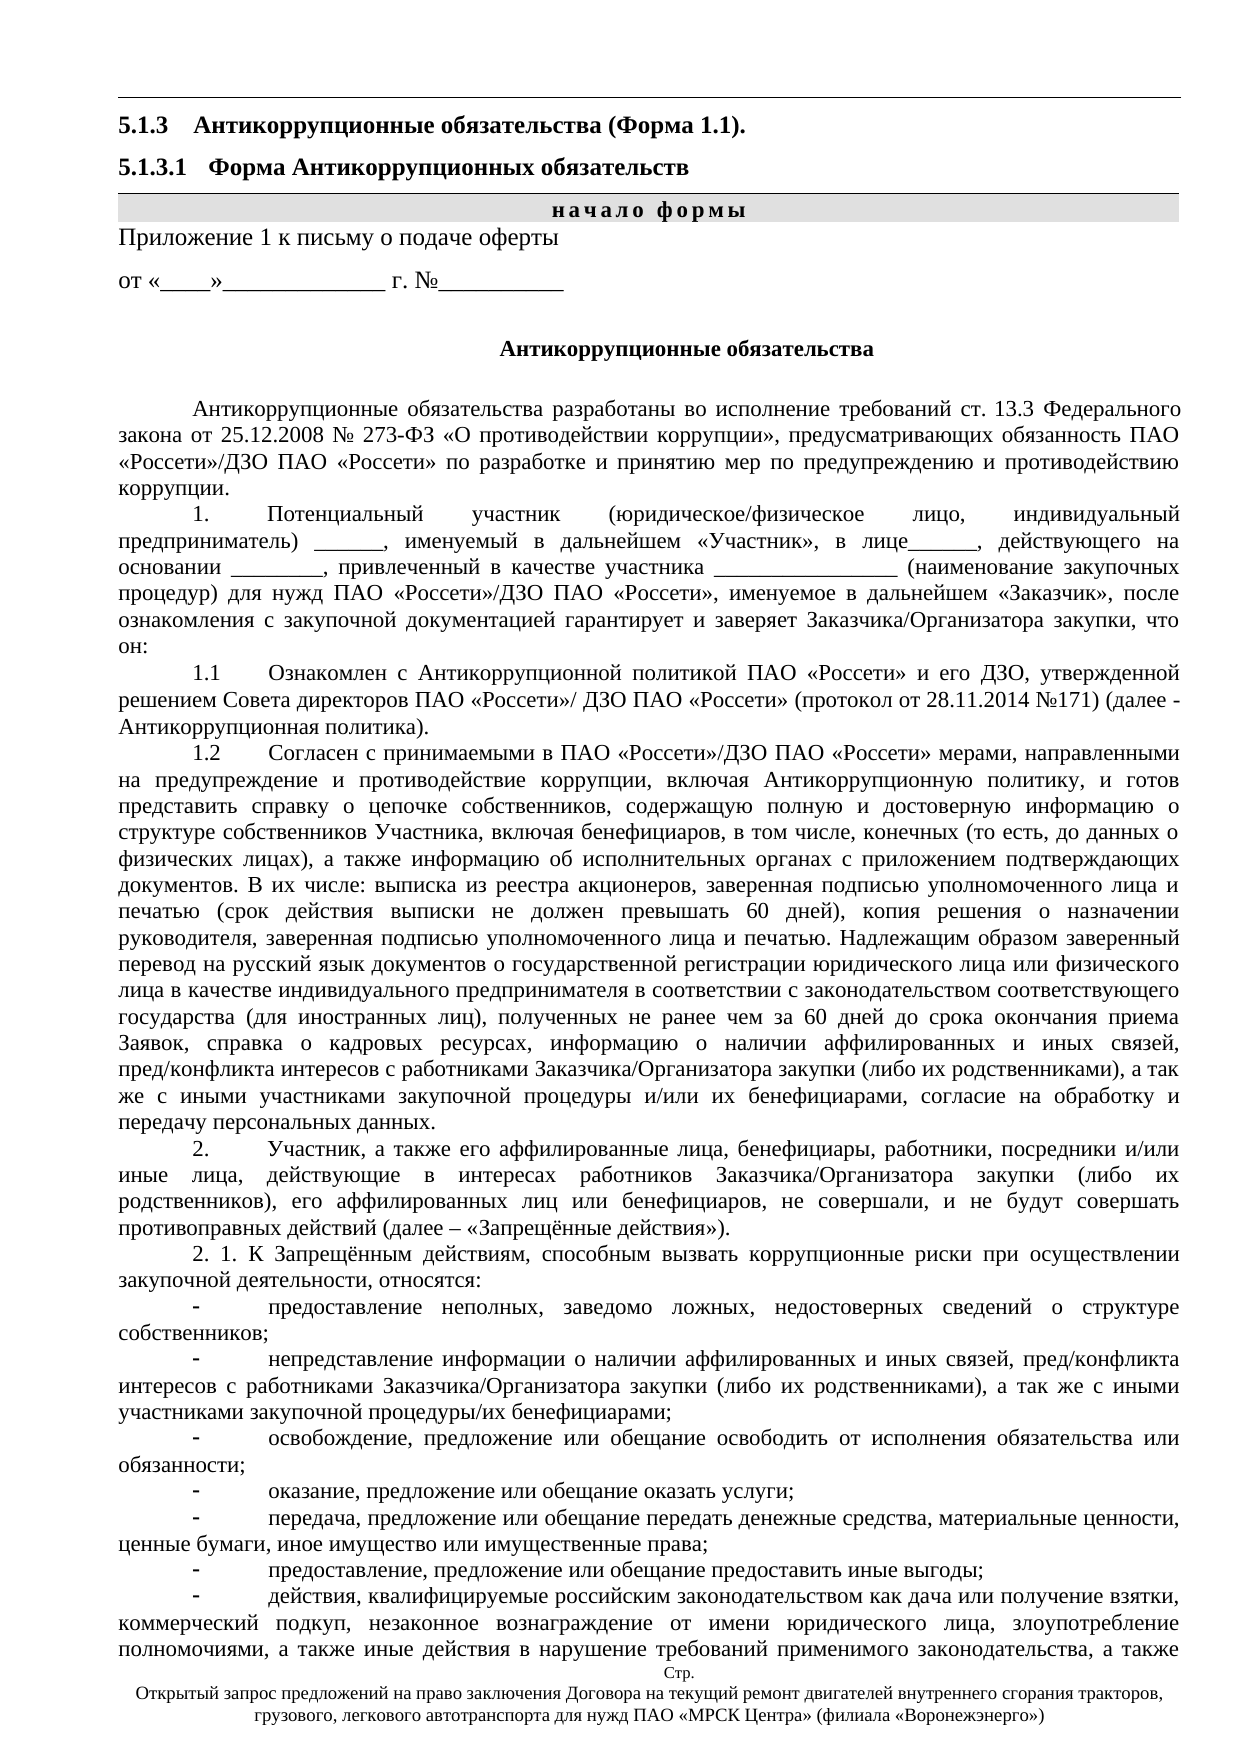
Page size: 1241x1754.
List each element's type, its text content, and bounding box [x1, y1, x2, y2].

list предоставление неполных, заведомо ложных, недостоверных сведений о структуре собственников; [118, 1293, 1181, 1345]
list Участник, а также его аффилированные лица, бенефициары, работники, посредники и/или иные лица, действующие в интересах работников Заказчика/Организатора закупки (либо их родственников), его аффилированных лиц или бенефициаров, не совершали, и не будут совершать противоправных действий (далее – «Запрещённые действия»). [118, 1134, 1181, 1240]
text Антикоррупционные обязательства [118, 335, 1181, 361]
text начало формы [118, 194, 1179, 222]
list оказание, предложение или обещание оказать услуги; [118, 1477, 1181, 1503]
list передача, предложение или обещание передать денежные средства, материальные ценности, ценные бумаги, иное имущество или имущественные права; [118, 1503, 1181, 1556]
list непредставление информации о наличии аффилированных и иных связей, пред/конфликта интересов с работниками Заказчика/Организатора закупки (либо их родственниками), а так же с иными участниками закупочной процедуры/их бенефициарами; [118, 1345, 1181, 1424]
text от «____»_____________ г. №__________ [118, 266, 1181, 294]
subtitle Форма Антикоррупционных обязательств [118, 152, 1181, 181]
list освобождение, предложение или обещание освободить от исполнения обязательства или обязанности; [118, 1424, 1181, 1477]
subtitle Антикоррупционные обязательства (Форма 1.1). [118, 111, 1181, 139]
text 1.1 Ознакомлен с Антикоррупционной политикой ПАО «Россети» и его ДЗО, утвержденной решением Совета директоров ПАО «Россети»/ ДЗО ПАО «Россети» (протокол от 28.11.2014 №171) (далее - Антикоррупционная политика). [118, 658, 1181, 739]
text 2. 1. К Запрещённым действиям, способным вызвать коррупционные риски при осуществлении закупочной деятельности, относятся: [118, 1240, 1181, 1293]
list Потенциальный участник (юридическое/физическое лицо, индивидуальный предприниматель) ______, именуемый в дальнейшем «Участник», в лице______, действующего на основании ________, привлеченный в качестве участника ________________ (наименование закупочных процедур) для нужд ПАО «Россети»/ДЗО ПАО «Россети», именуемое в дальнейшем «Заказчик», после ознакомления с закупочной документацией гарантирует и заверяет Заказчика/Организатора закупки, что он: [118, 500, 1181, 658]
text Приложение 1 к письму о подаче оферты [118, 222, 1181, 251]
list предоставление, предложение или обещание предоставить иные выгоды; [118, 1556, 1181, 1583]
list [118, 1583, 1181, 1662]
text Антикоррупционные обязательства разработаны во исполнение требований ст. 13.3 Федерального закона от 25.12.2008 № 273-ФЗ «О противодействии коррупции», предусматривающих обязанность ПАО «Россети»/ДЗО ПАО «Россети» по разработке и принятию мер по предупреждению и противодействию коррупции. [118, 395, 1181, 500]
list Согласен с принимаемыми в ПАО «Россети»/ДЗО ПАО «Россети» мерами, направленными на предупреждение и противодействие коррупции, включая Антикоррупционную политику, и готов представить справку о цепочке собственников, содержащую полную и достоверную информацию о структуре собственников Участника, включая бенефициаров, в том числе, конечных (то есть, до данных о физических лицах), а также информацию об исполнительных органах с приложением подтверждающих документов. В их числе: выписка из реестра акционеров, заверенная подписью уполномоченного лица и печатью (срок действия выписки не должен превышать 60 дней), копия решения о назначении руководителя, заверенная подписью уполномоченного лица и печатью. Надлежащим образом заверенный перевод на русский язык документов о государственной регистрации юридического лица или физического лица в качестве индивидуального предпринимателя в соответствии с законодательством соответствующего государства (для иностранных лиц), полученных не ранее чем за 60 дней до срока окончания приема Заявок, справка о кадровых ресурсах, информацию о наличии аффилированных и иных связей, пред/конфликта интересов с работниками Заказчика/Организатора закупки (либо их родственниками), а так же с иными участниками закупочной процедуры и/или их бенефициарами, согласие на обработку и передачу персональных данных. [118, 739, 1181, 1134]
